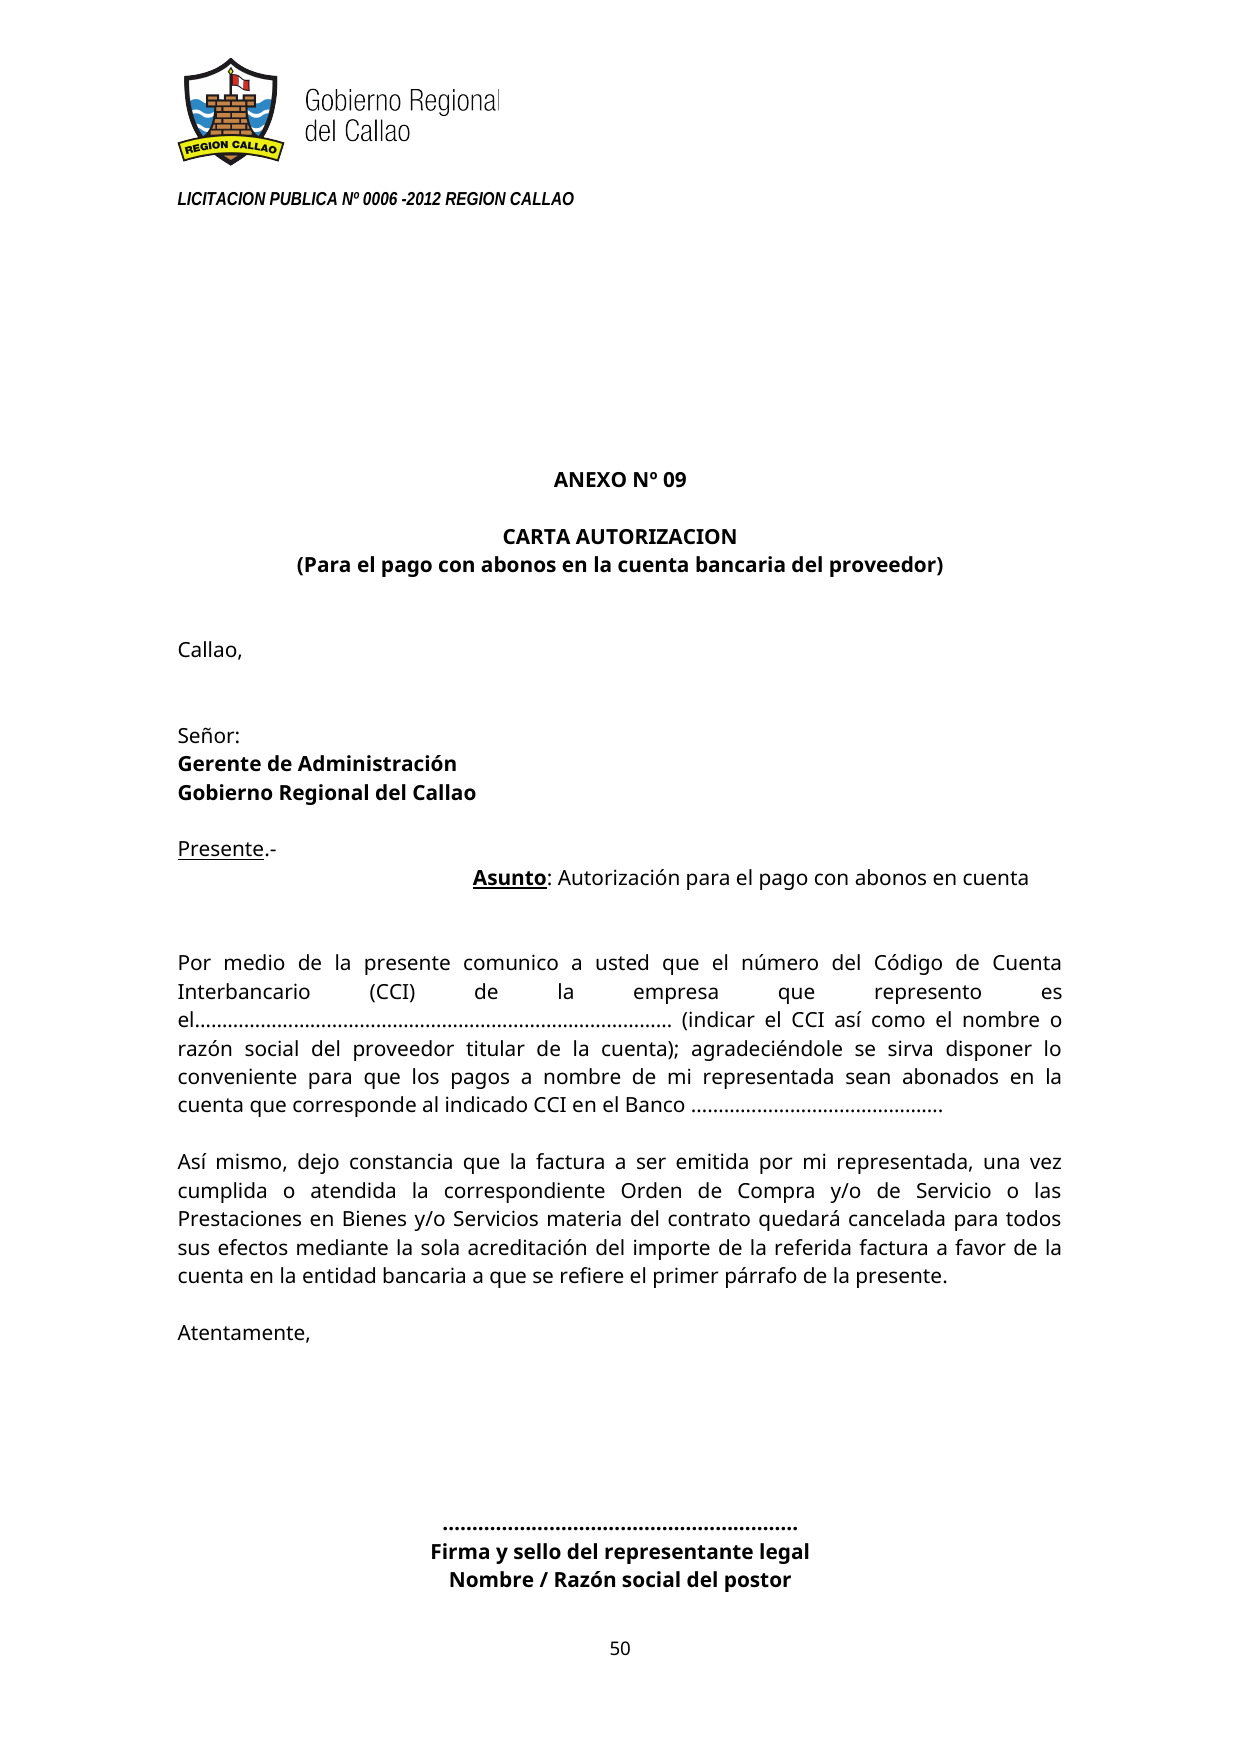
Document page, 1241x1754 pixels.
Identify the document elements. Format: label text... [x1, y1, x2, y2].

text Nombre / Razón social del postor [177, 1565, 1063, 1594]
text Gobierno Regional del Callao [177, 778, 1063, 806]
text ANEXO Nº 09 [177, 465, 1063, 493]
text Señor: [177, 721, 1063, 749]
text Atentamente, [177, 1318, 1063, 1346]
text Asunto: Autorización para el pago con abonos en cuenta [177, 863, 1063, 891]
text ……………………………….………………….. [177, 1508, 1063, 1537]
picture [177, 58, 499, 166]
text Firma y sello del representante legal [177, 1537, 1063, 1565]
text CARTA AUTORIZACION [177, 522, 1063, 550]
text Así mismo, dejo constancia que la factura a ser emitida por mi representada, una vez cumplida o atendida la correspondiente Orden de Compra y/o de Servicio o las Prestaciones en Bienes y/o Servicios materia del contrato quedará cancelada para todos sus efectos mediante la sola acreditación del importe de la referida factura a favor de la cuenta en la entidad bancaria a que se refiere el primer párrafo de la presente. [177, 1147, 1063, 1289]
text Gerente de Administración [177, 749, 1063, 778]
text Presente.- [177, 834, 1063, 863]
text Callao, [177, 636, 1063, 664]
text Por medio de la presente comunico a usted que el número del Código de Cuenta Interbancario (CCI) de la empresa que represento es el…………………………………………………………………………… (indicar el CCI así como el nombre o razón social del proveedor titular de la cuenta); agradeciéndole se sirva disponer lo conveniente para que los pagos a nombre de mi representada sean abonados en la cuenta que corresponde al indicado CCI en el Banco ………………………………………. [177, 948, 1063, 1119]
text (Para el pago con abonos en la cuenta bancaria del proveedor) [177, 550, 1063, 579]
